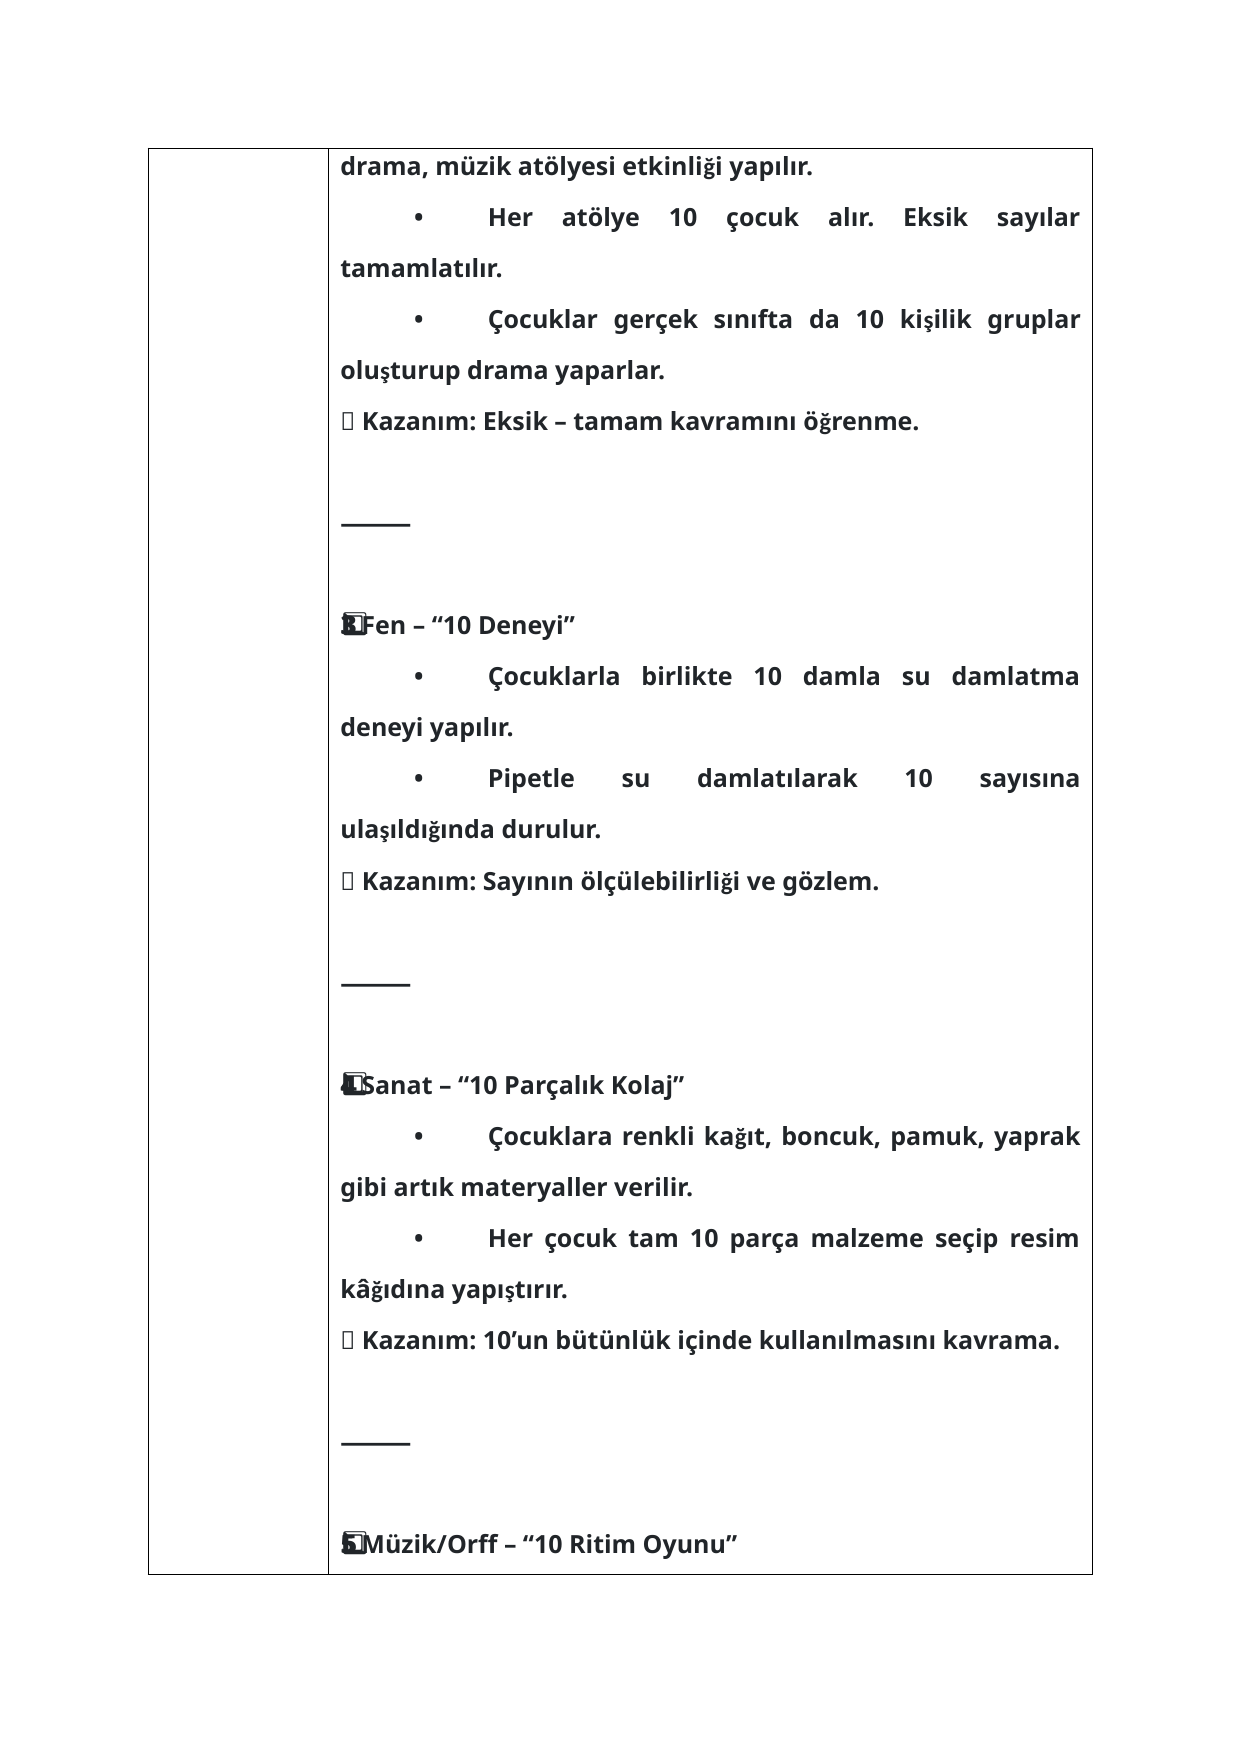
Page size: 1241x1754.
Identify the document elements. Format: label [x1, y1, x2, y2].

table_cell [329, 149, 1092, 1574]
table_cell [149, 149, 328, 1574]
